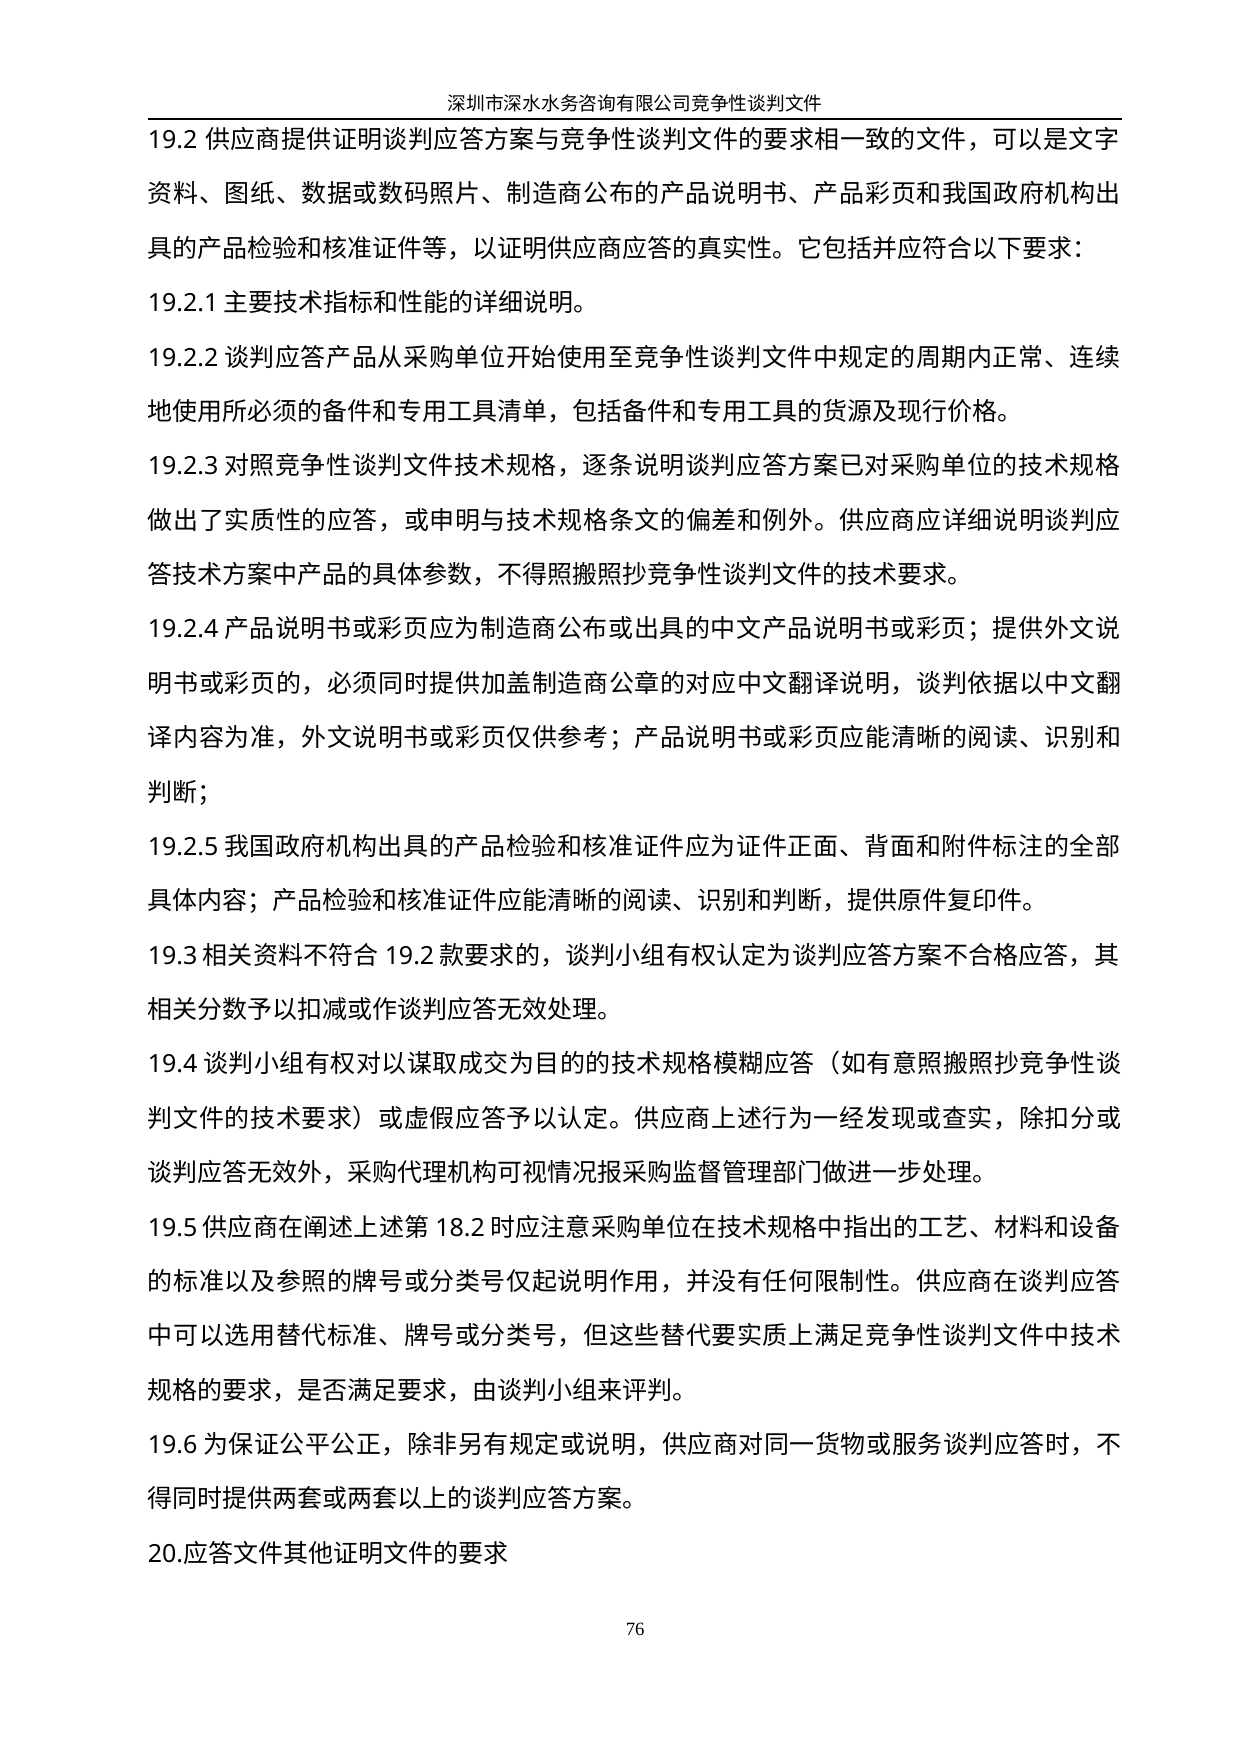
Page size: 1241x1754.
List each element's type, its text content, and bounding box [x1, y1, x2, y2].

text 19.4谈判小组有权对以谋取成交为目的的技术规格模糊应答（如有意照搬照抄竞争性谈判文件的技术要求）或虚假应答予以认定。供应商上述行为一经发现或查实，除扣分或谈判应答无效外，采购代理机构可视情况报采购监督管理部门做进一步处理。 [148, 1044, 1122, 1189]
text 19.5供应商在阐述上述第18.2时应注意采购单位在技术规格中指出的工艺、材料和设备的标准以及参照的牌号或分类号仅起说明作用，并没有任何限制性。供应商在谈判应答中可以选用替代标准、牌号或分类号，但这些替代要实质上满足竞争性谈判文件中技术规格的要求，是否满足要求，由谈判小组来评判。 [148, 1207, 1122, 1406]
text 19.2.2谈判应答产品从采购单位开始使用至竞争性谈判文件中规定的周期内正常、连续地使用所必须的备件和专用工具清单，包括备件和专用工具的货源及现行价格。 [148, 337, 1122, 428]
text 19.2 供应商提供证明谈判应答方案与竞争性谈判文件的要求相一致的文件，可以是文字资料、图纸、数据或数码照片、制造商公布的产品说明书、产品彩页和我国政府机构出具的产品检验和核准证件等，以证明供应商应答的真实性。它包括并应符合以下要求： [148, 120, 1122, 264]
text 19.3相关资料不符合19.2款要求的，谈判小组有权认定为谈判应答方案不合格应答，其相关分数予以扣减或作谈判应答无效处理。 [148, 935, 1122, 1026]
text 19.2.5我国政府机构出具的产品检验和核准证件应为证件正面、背面和附件标注的全部具体内容；产品检验和核准证件应能清晰的阅读、识别和判断，提供原件复印件。 [148, 826, 1122, 917]
text 20.应答文件其他证明文件的要求 [148, 1533, 1122, 1569]
text 19.6为保证公平公正，除非另有规定或说明，供应商对同一货物或服务谈判应答时，不得同时提供两套或两套以上的谈判应答方案。 [148, 1424, 1122, 1515]
text 19.2.4产品说明书或彩页应为制造商公布或出具的中文产品说明书或彩页；提供外文说明书或彩页的，必须同时提供加盖制造商公章的对应中文翻译说明，谈判依据以中文翻译内容为准，外文说明书或彩页仅供参考；产品说明书或彩页应能清晰的阅读、识别和判断； [148, 609, 1122, 808]
text 19.2.1主要技术指标和性能的详细说明。 [148, 283, 1122, 319]
text 19.2.3对照竞争性谈判文件技术规格，逐条说明谈判应答方案已对采购单位的技术规格做出了实质性的应答，或申明与技术规格条文的偏差和例外。供应商应详细说明谈判应答技术方案中产品的具体参数，不得照搬照抄竞争性谈判文件的技术要求。 [148, 446, 1122, 591]
